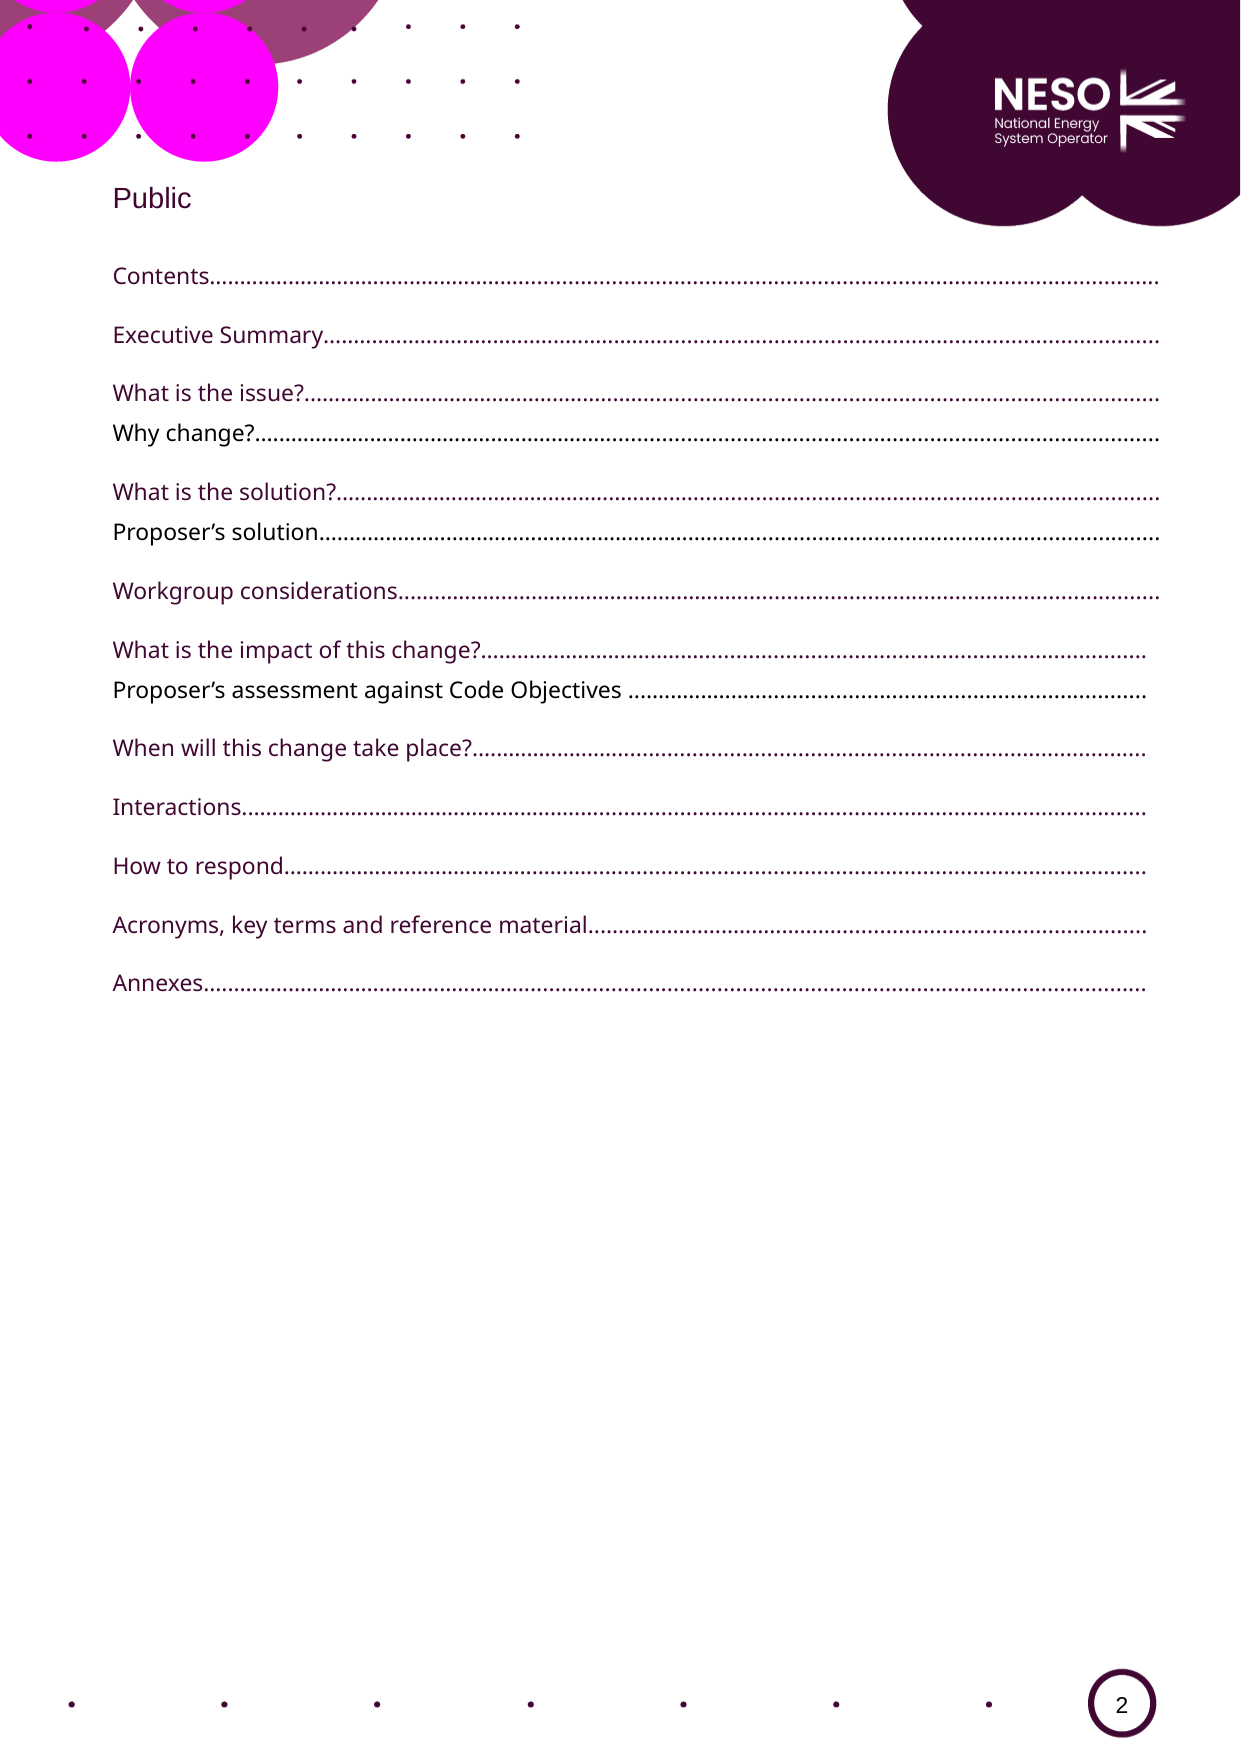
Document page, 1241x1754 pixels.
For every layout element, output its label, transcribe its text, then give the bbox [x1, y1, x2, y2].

text What is the impact of this change? 11 [112, 634, 1128, 665]
text Executive Summary 3 [112, 319, 1128, 350]
text Contents 2 [112, 260, 1128, 291]
text When will this change take place? 14 [112, 732, 1128, 764]
picture [0, 0, 1241, 1754]
text Acronyms, key terms and reference material 15 [112, 909, 1128, 940]
text What is the solution? 5 [112, 476, 1128, 507]
text Why change? 5 [112, 417, 1128, 449]
text How to respond 14 [112, 850, 1128, 881]
text What is the issue? 5 [112, 377, 1128, 409]
text Proposer’s assessment against Code Objectives 11 [112, 674, 1128, 705]
text Annexes 16 [112, 967, 1128, 999]
text Interactions 14 [112, 791, 1128, 822]
text Workgroup considerations 6 [112, 575, 1128, 606]
text Proposer’s solution 6 [112, 516, 1128, 547]
